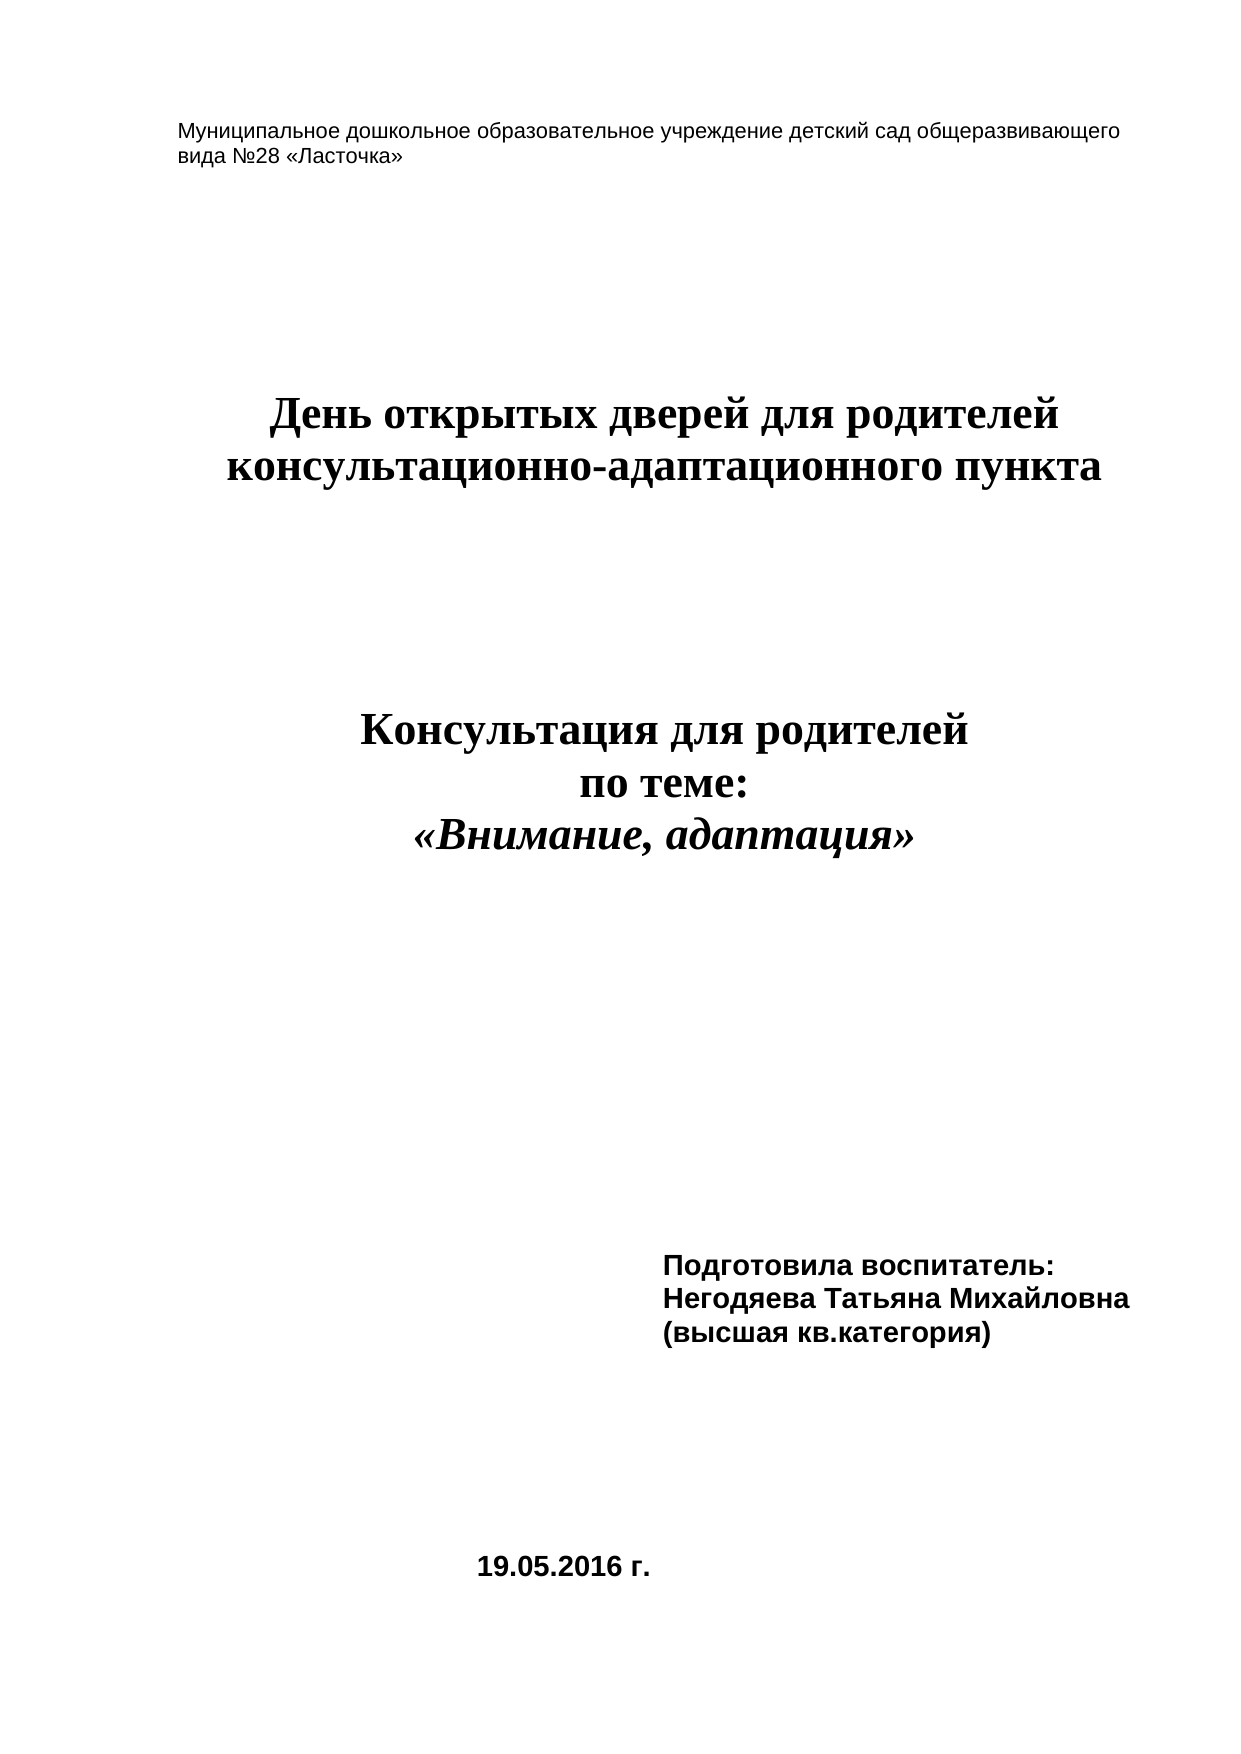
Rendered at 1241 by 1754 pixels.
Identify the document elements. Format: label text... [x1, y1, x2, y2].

text Подготовила воспитатель: [177, 1248, 1152, 1281]
text Негодяева Татьяна Михайловна [177, 1281, 1152, 1315]
text Консультация для родителей [177, 702, 1152, 754]
text по теме: [177, 754, 1152, 807]
text (высшая кв.категория) [177, 1315, 1152, 1348]
text День открытых дверей для родителей консультационно-адаптационного пункта [177, 385, 1152, 491]
text Муниципальное дошкольное образовательное учреждение детский сад общеразвивающего вида №28 «Ласточка» [177, 118, 1152, 197]
text 19.05.2016 г. [177, 1549, 1152, 1583]
text «Внимание, адаптация» [177, 807, 1152, 860]
